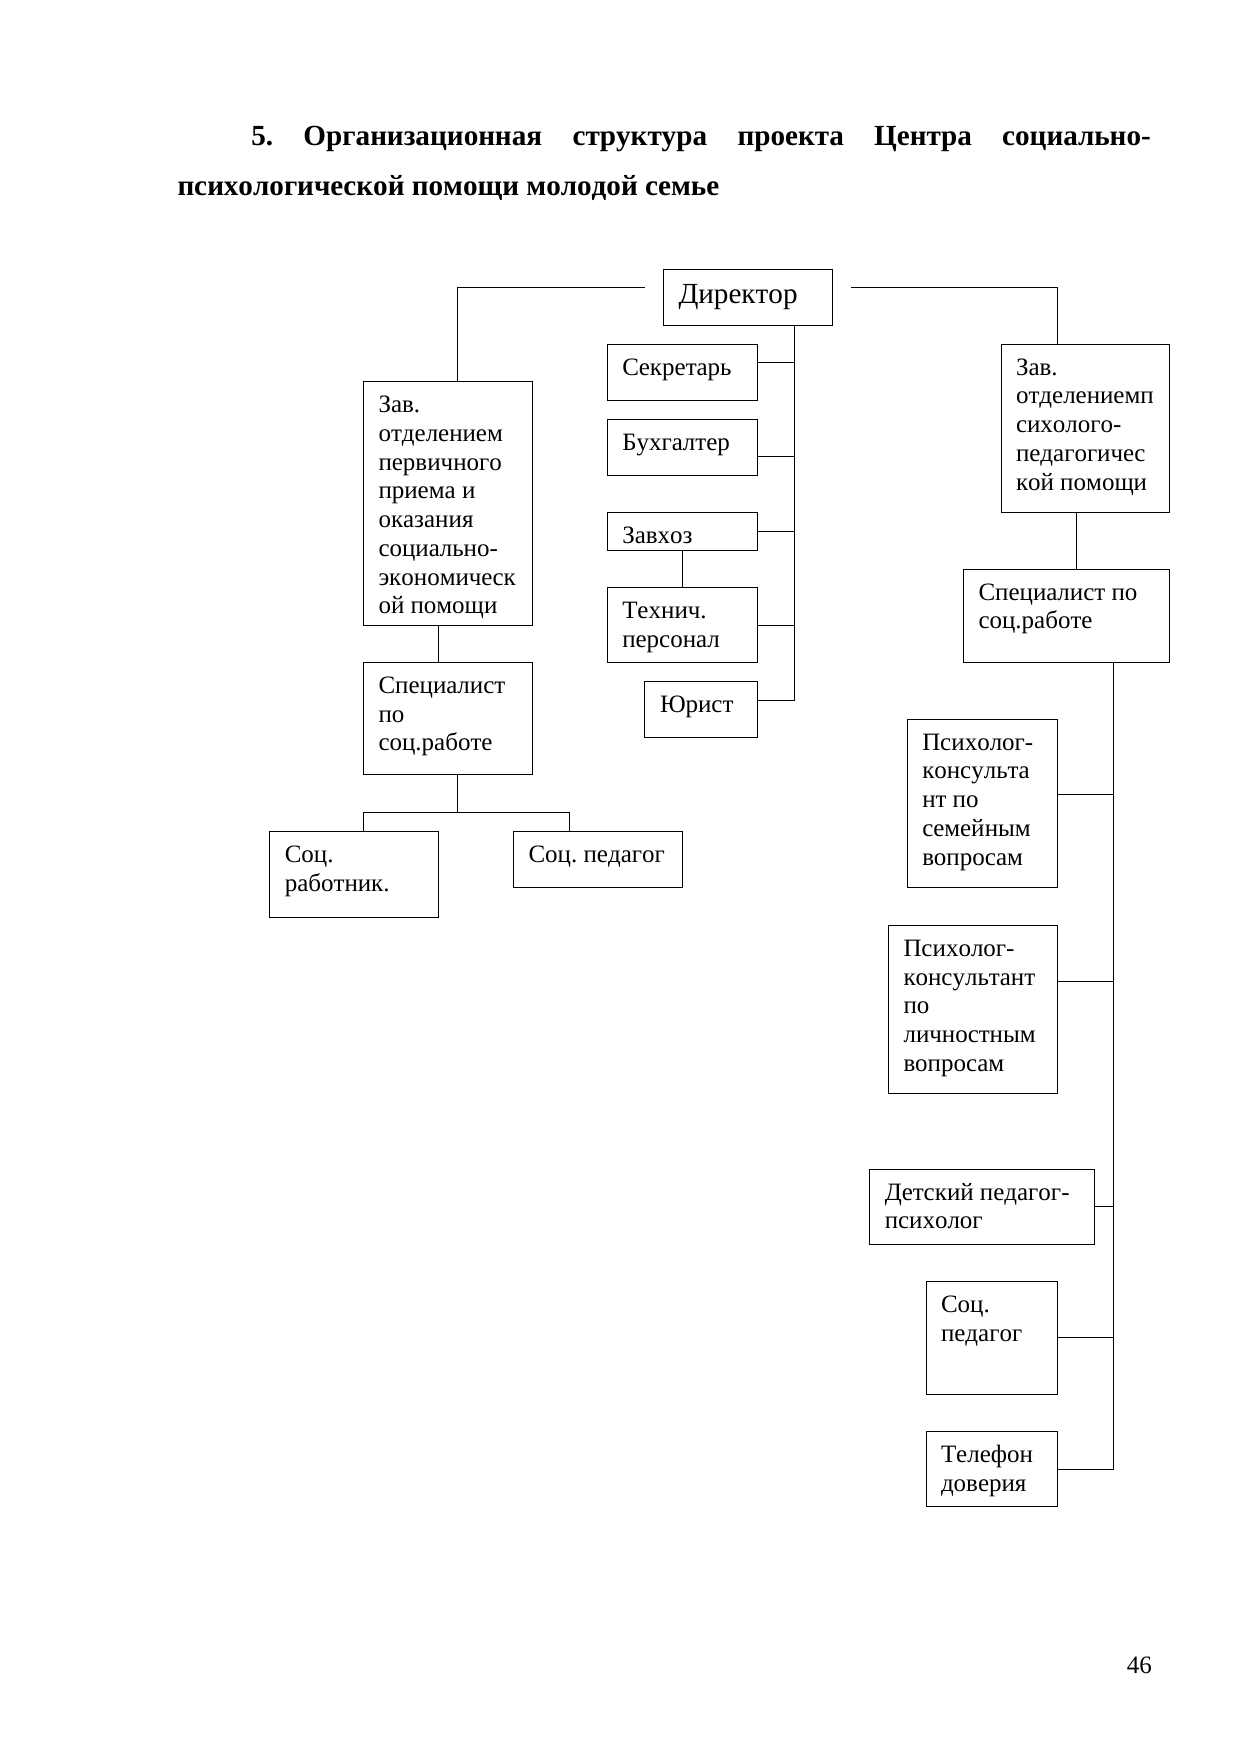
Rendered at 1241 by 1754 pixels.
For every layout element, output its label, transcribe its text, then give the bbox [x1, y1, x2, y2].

text 5. Организационная структура проекта Центра социально-психологической помощи молодой семье [177, 118, 1152, 202]
